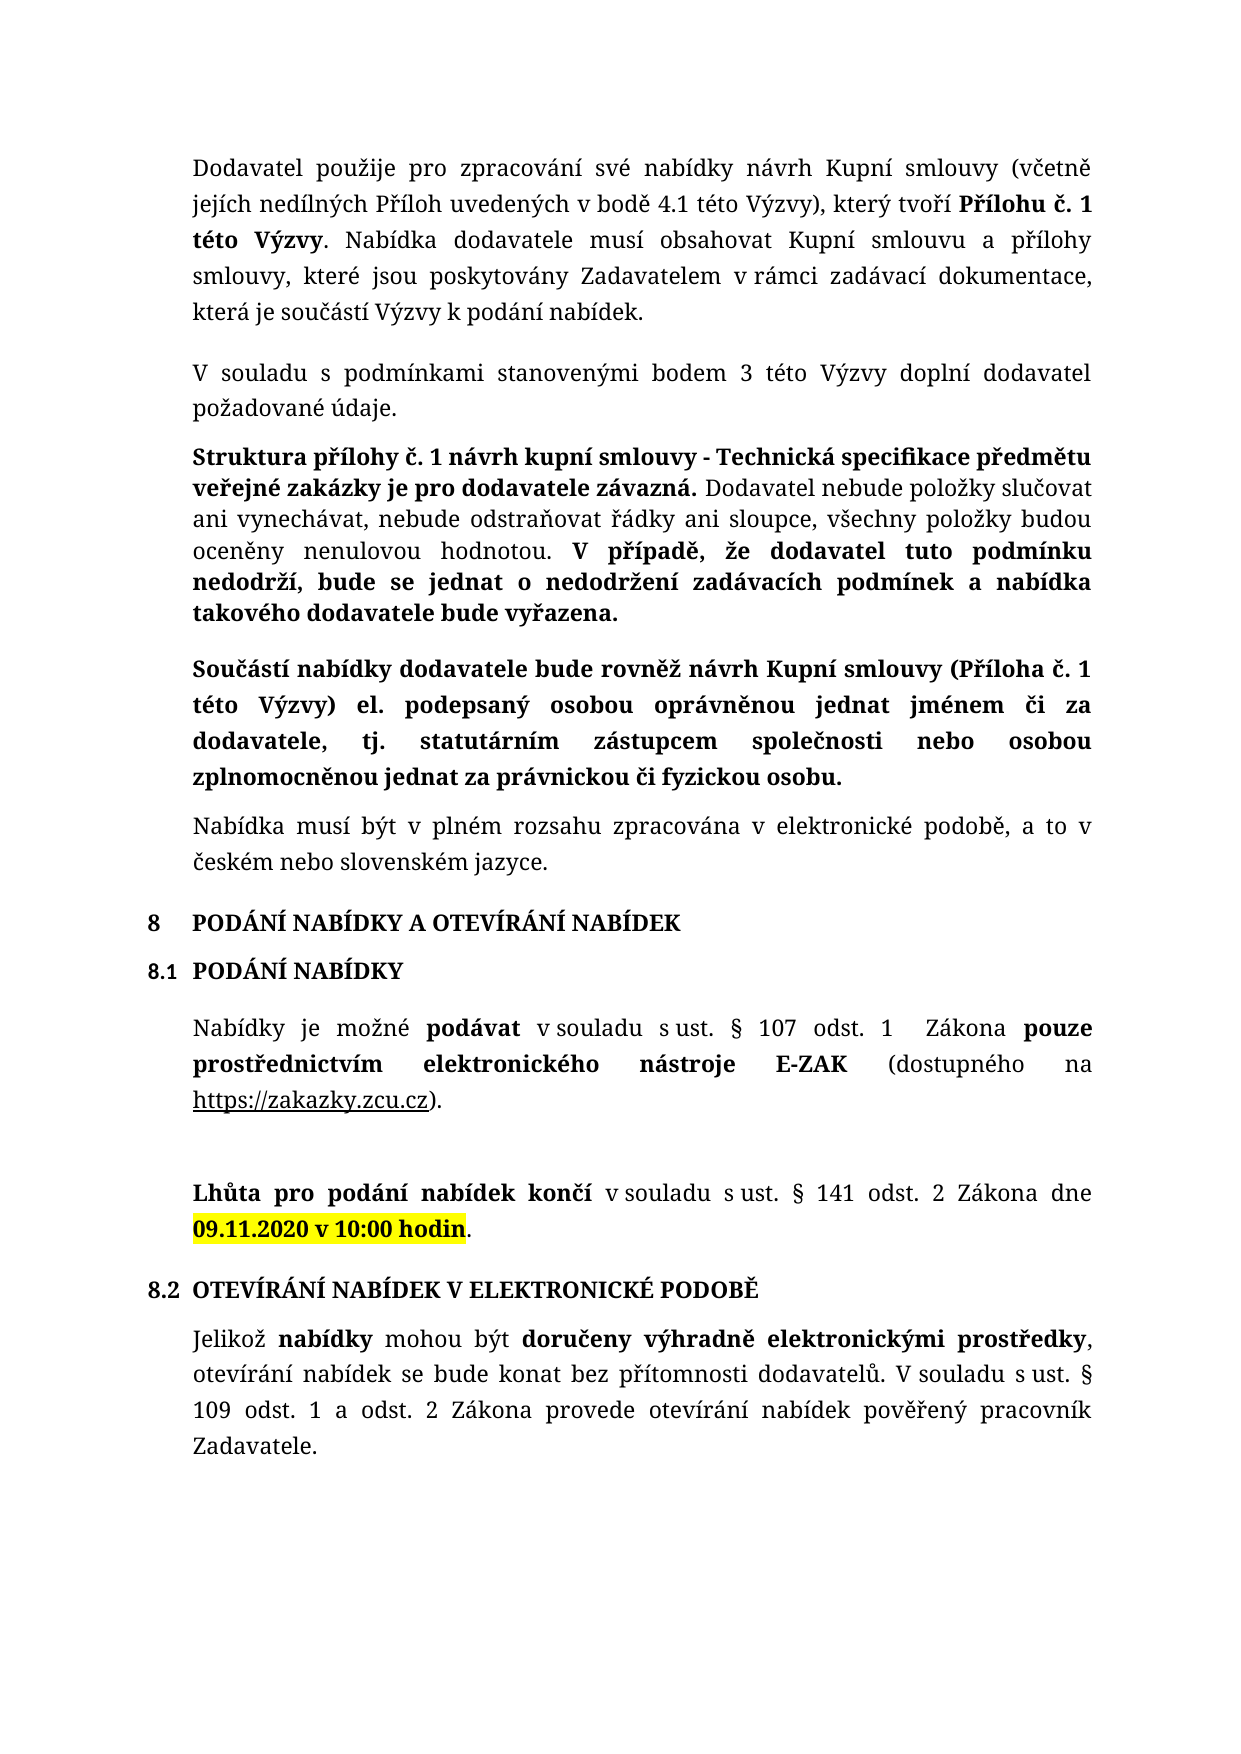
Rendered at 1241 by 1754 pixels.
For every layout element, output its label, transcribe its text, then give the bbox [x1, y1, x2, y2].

text Lhůta pro podání nabídek končí v souladu s ust. § 141 odst. 2 Zákona dne 09.11.2020 v 10:00 hodin. [193, 1177, 1093, 1244]
subtitle 8.2 OTEVÍRÁNÍ NABÍDEK V ELEKTRONICKÉ PODOBĚ [148, 1274, 1093, 1305]
subtitle 8 PODÁNÍ NABÍDKY A OTEVÍRÁNÍ NABÍDEK [147, 906, 1093, 938]
text Součástí nabídky dodavatele bude rovněž návrh Kupní smlouvy (Příloha č. 1 této Výzvy) el. podepsaný osobou oprávněnou jednat jménem či za dodavatele, tj. statutárním zástupcem společnosti nebo osobou zplnomocněnou jednat za právnickou či fyzickou osobu. [192, 653, 1093, 792]
text Nabídky je možné podávat v souladu s ust. § 107 odst. 1 Zákona pouze prostřednictvím elektronického nástroje E-ZAK (dostupného na https://zakazky.zcu.cz). [193, 1012, 1093, 1115]
text 8.1 PODÁNÍ NABÍDKY [148, 955, 1093, 986]
text Jelikož nabídky mohou být doručeny výhradně elektronickými prostředky, otevírání nabídek se bude konat bez přítomnosti dodavatelů. V souladu s ust. § 109 odst. 1 a odst. 2 Zákona provede otevírání nabídek pověřený pracovník Zadavatele. [193, 1322, 1093, 1462]
text Nabídka musí být v plném rozsahu zpracována v elektronické podobě, a to v českém nebo slovenském jazyce. [193, 809, 1093, 877]
text Struktura přílohy č. 1 návrh kupní smlouvy - Technická specifikace předmětu veřejné zakázky je pro dodavatele závazná. Dodavatel nebude položky slučovat ani vynechávat, nebude odstraňovat řádky ani sloupce, všechny položky budou oceněny nenulovou hodnotou. V případě, že dodavatel tuto podmínku nedodrží, bude se jednat o nedodržení zadávacích podmínek a nabídka takového dodavatele bude vyřazena. [192, 441, 1093, 628]
text Dodavatel použije pro zpracování své nabídky návrh Kupní smlouvy (včetně jejích nedílných Příloh uvedených v bodě 4.1 této Výzvy), který tvoří Přílohu č. 1 této Výzvy. Nabídka dodavatele musí obsahovat Kupní smlouvu a přílohy smlouvy, které jsou poskytovány Zadavatelem v rámci zadávací dokumentace, která je součástí Výzvy k podání nabídek. [192, 152, 1093, 327]
text V souladu s podmínkami stanovenými bodem 3 této Výzvy doplní dodavatel požadované údaje. [192, 356, 1093, 424]
